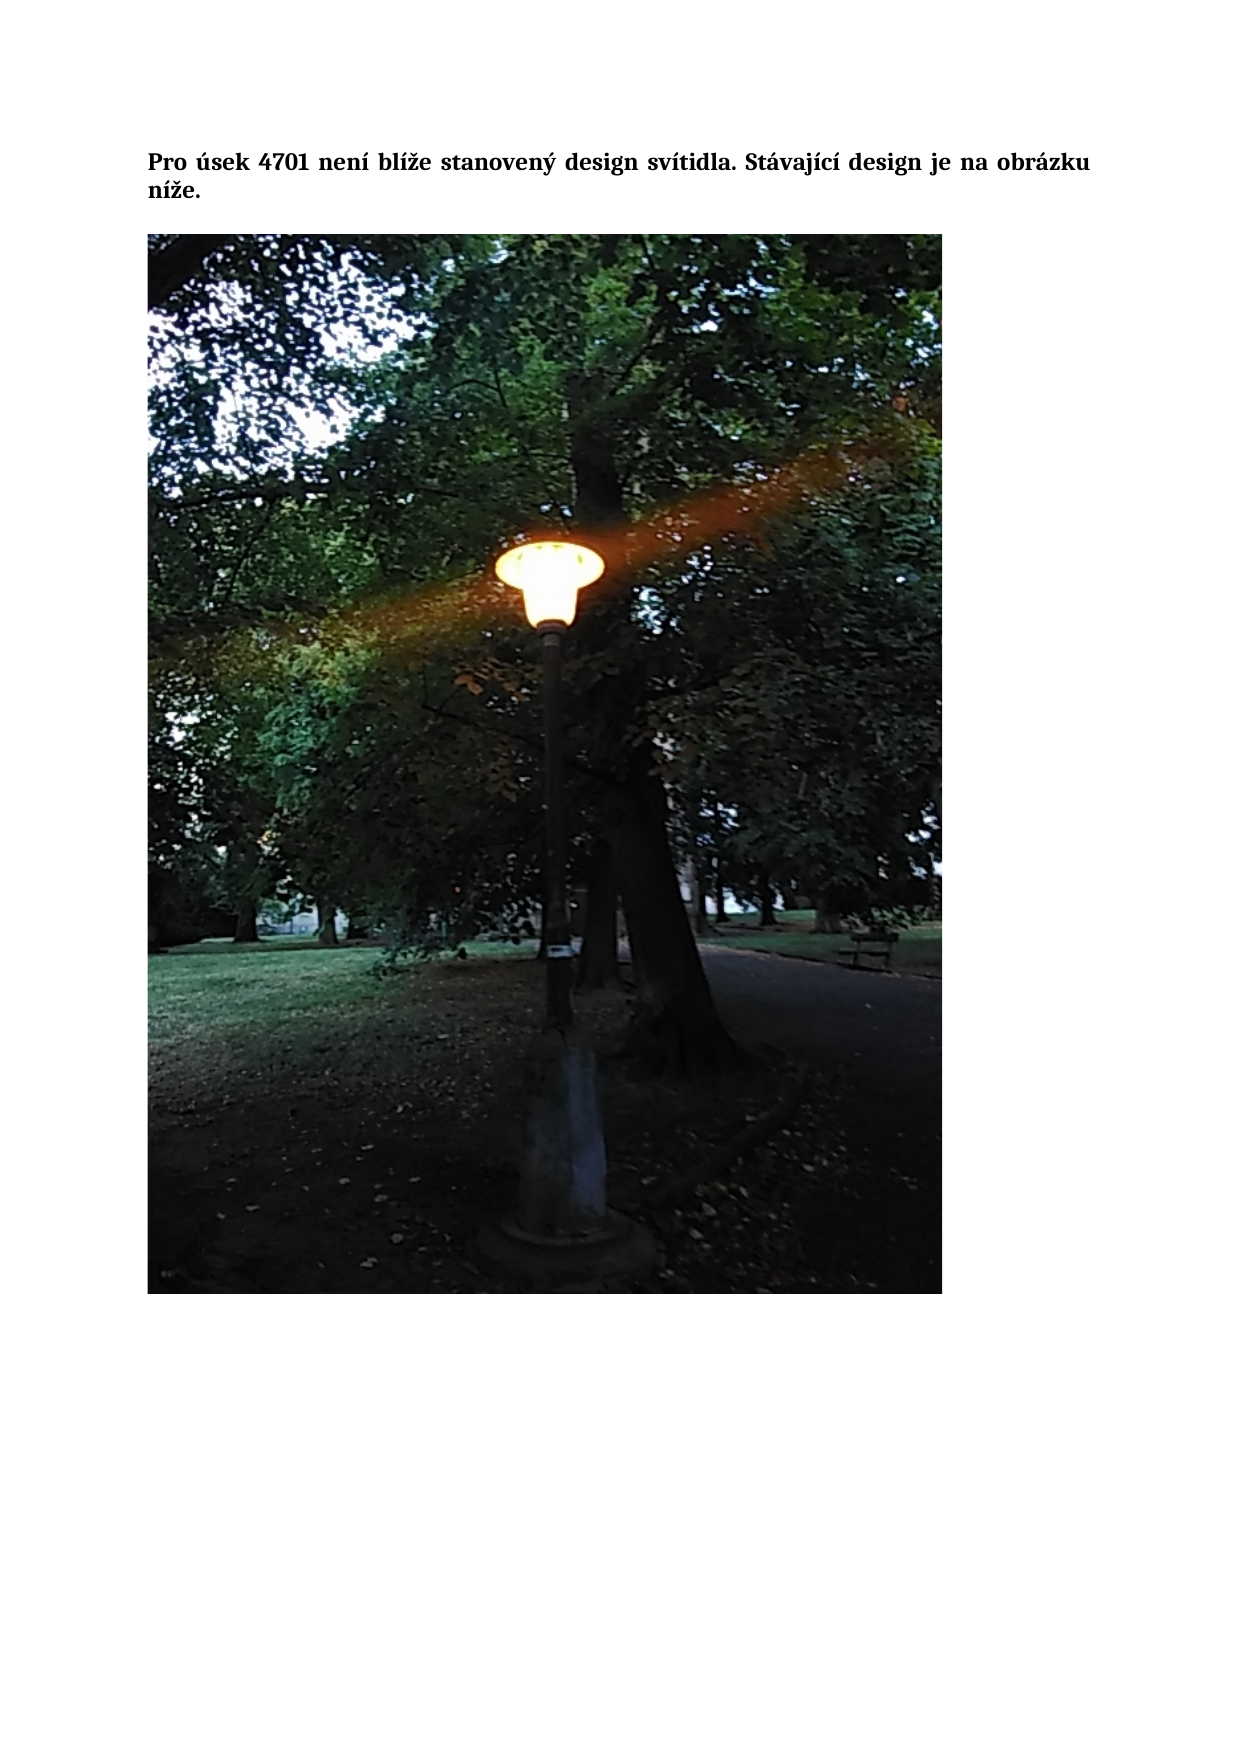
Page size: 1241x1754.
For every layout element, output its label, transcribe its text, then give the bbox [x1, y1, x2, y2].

text Pro úsek 4701 není blíže stanovený design svítidla. Stávající design je na obrázku níže. [148, 148, 1093, 205]
picture [147, 234, 943, 1294]
